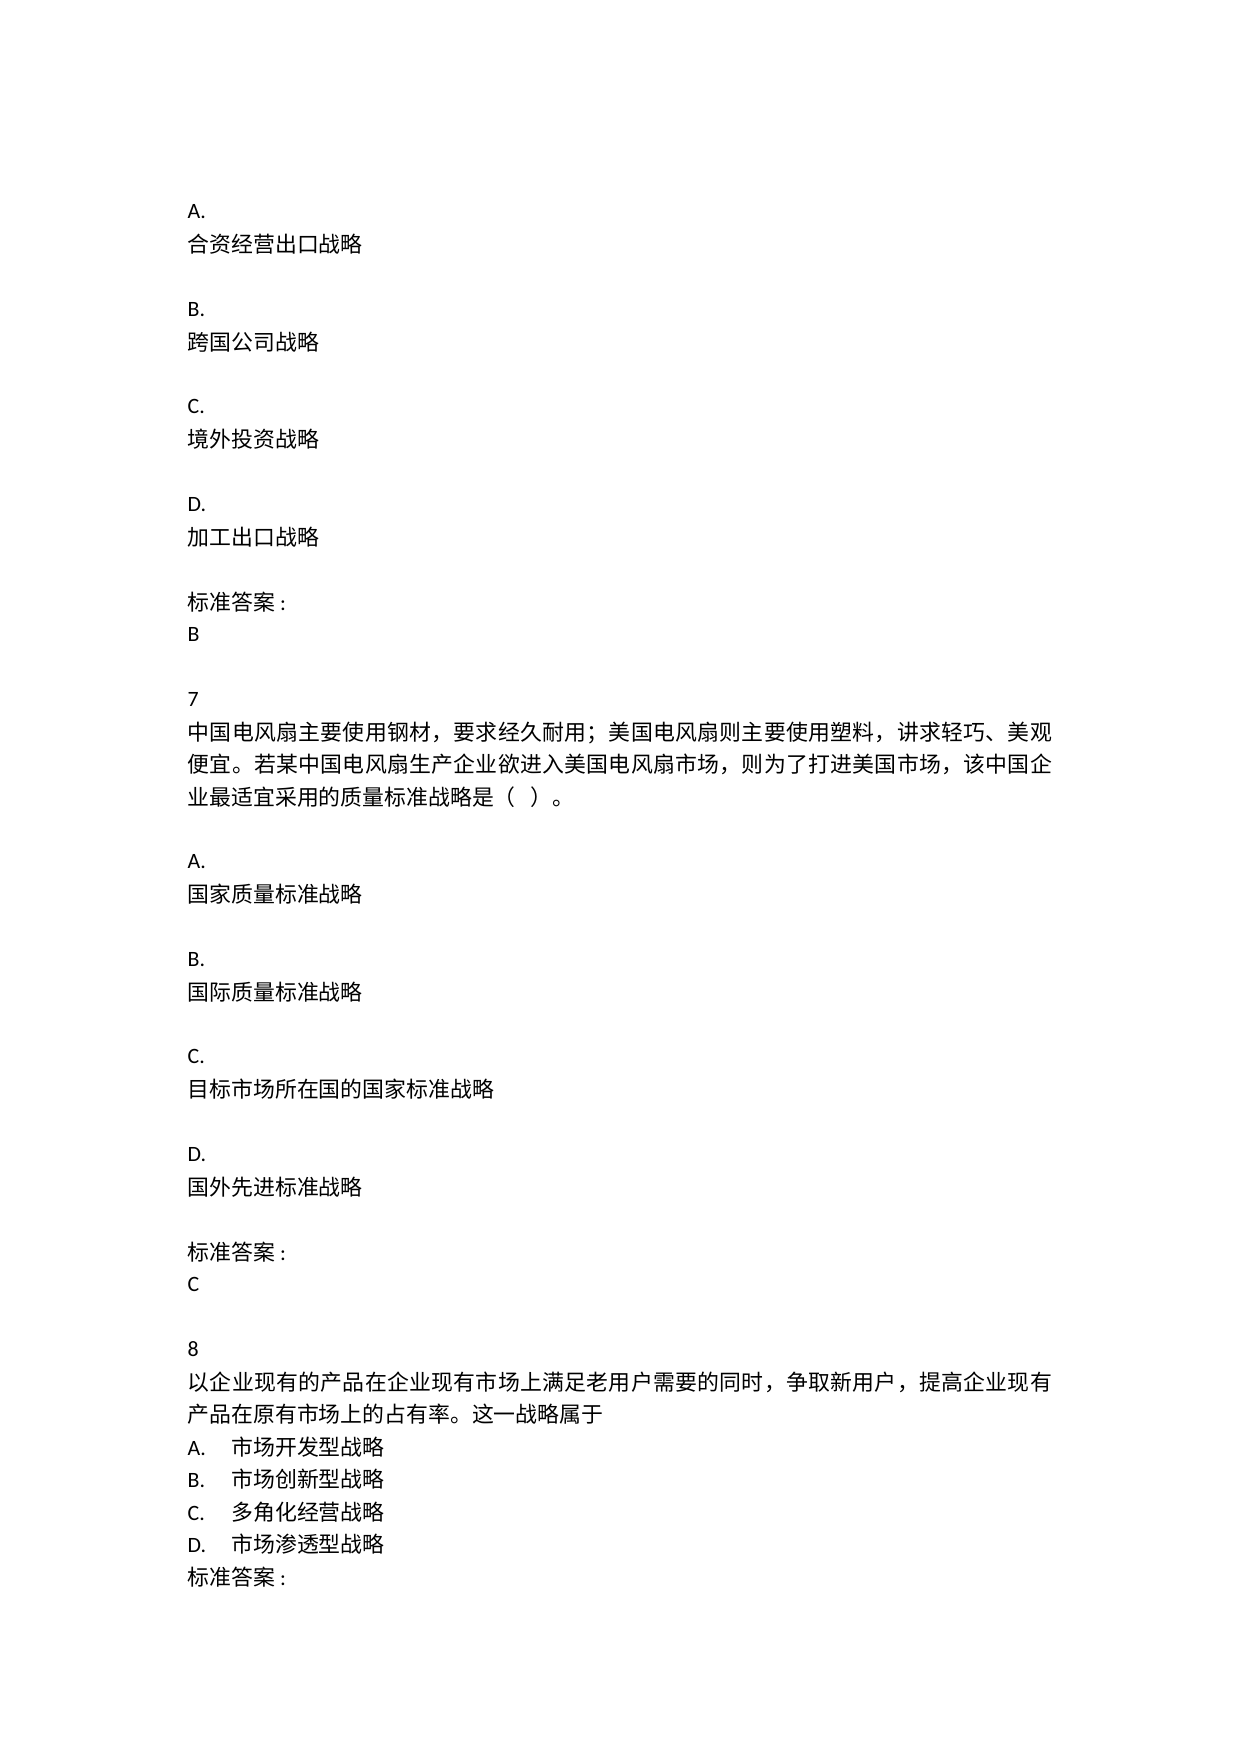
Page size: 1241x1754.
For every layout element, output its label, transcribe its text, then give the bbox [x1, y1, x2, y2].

text B. [187, 292, 1053, 324]
text C. [187, 1039, 1053, 1072]
text A. 市场开发型战略 [187, 1429, 1053, 1462]
text D. 市场渗透型战略 [187, 1527, 1053, 1559]
text 8 [187, 1332, 1053, 1364]
text 国家质量标准战略 [187, 877, 1053, 909]
text C. [187, 389, 1053, 422]
text 标准答案 : [187, 1234, 1053, 1267]
text B. [187, 942, 1053, 974]
text B. 市场创新型战略 [187, 1462, 1053, 1494]
text D. [187, 1137, 1053, 1169]
text 跨国公司战略 [187, 324, 1053, 357]
text 合资经营出口战略 [187, 227, 1053, 259]
text C. 多角化经营战略 [187, 1494, 1053, 1527]
text D. [187, 487, 1053, 519]
text 目标市场所在国的国家标准战略 [187, 1072, 1053, 1104]
text 以企业现有的产品在企业现有市场上满足老用户需要的同时，争取新用户，提高企业现有产品在原有市场上的占有率。这一战略属于 [187, 1364, 1053, 1429]
text 标准答案 : [187, 1559, 1053, 1592]
text 加工出口战略 [187, 519, 1053, 552]
text 境外投资战略 [187, 422, 1053, 454]
text 国际质量标准战略 [187, 974, 1053, 1007]
text 7 [187, 682, 1053, 714]
text A. [187, 844, 1053, 877]
text A. [187, 194, 1053, 227]
text 国外先进标准战略 [187, 1169, 1053, 1202]
text B [187, 617, 1053, 649]
text 标准答案 : [187, 584, 1053, 617]
text 中国电风扇主要使用钢材，要求经久耐用；美国电风扇则主要使用塑料，讲求轻巧、美观、便宜。若某中国电风扇生产企业欲进入美国电风扇市场，则为了打进美国市场，该中国企业最适宜采用的质量标准战略是（ ）。 [187, 714, 1053, 812]
text C [187, 1267, 1053, 1299]
